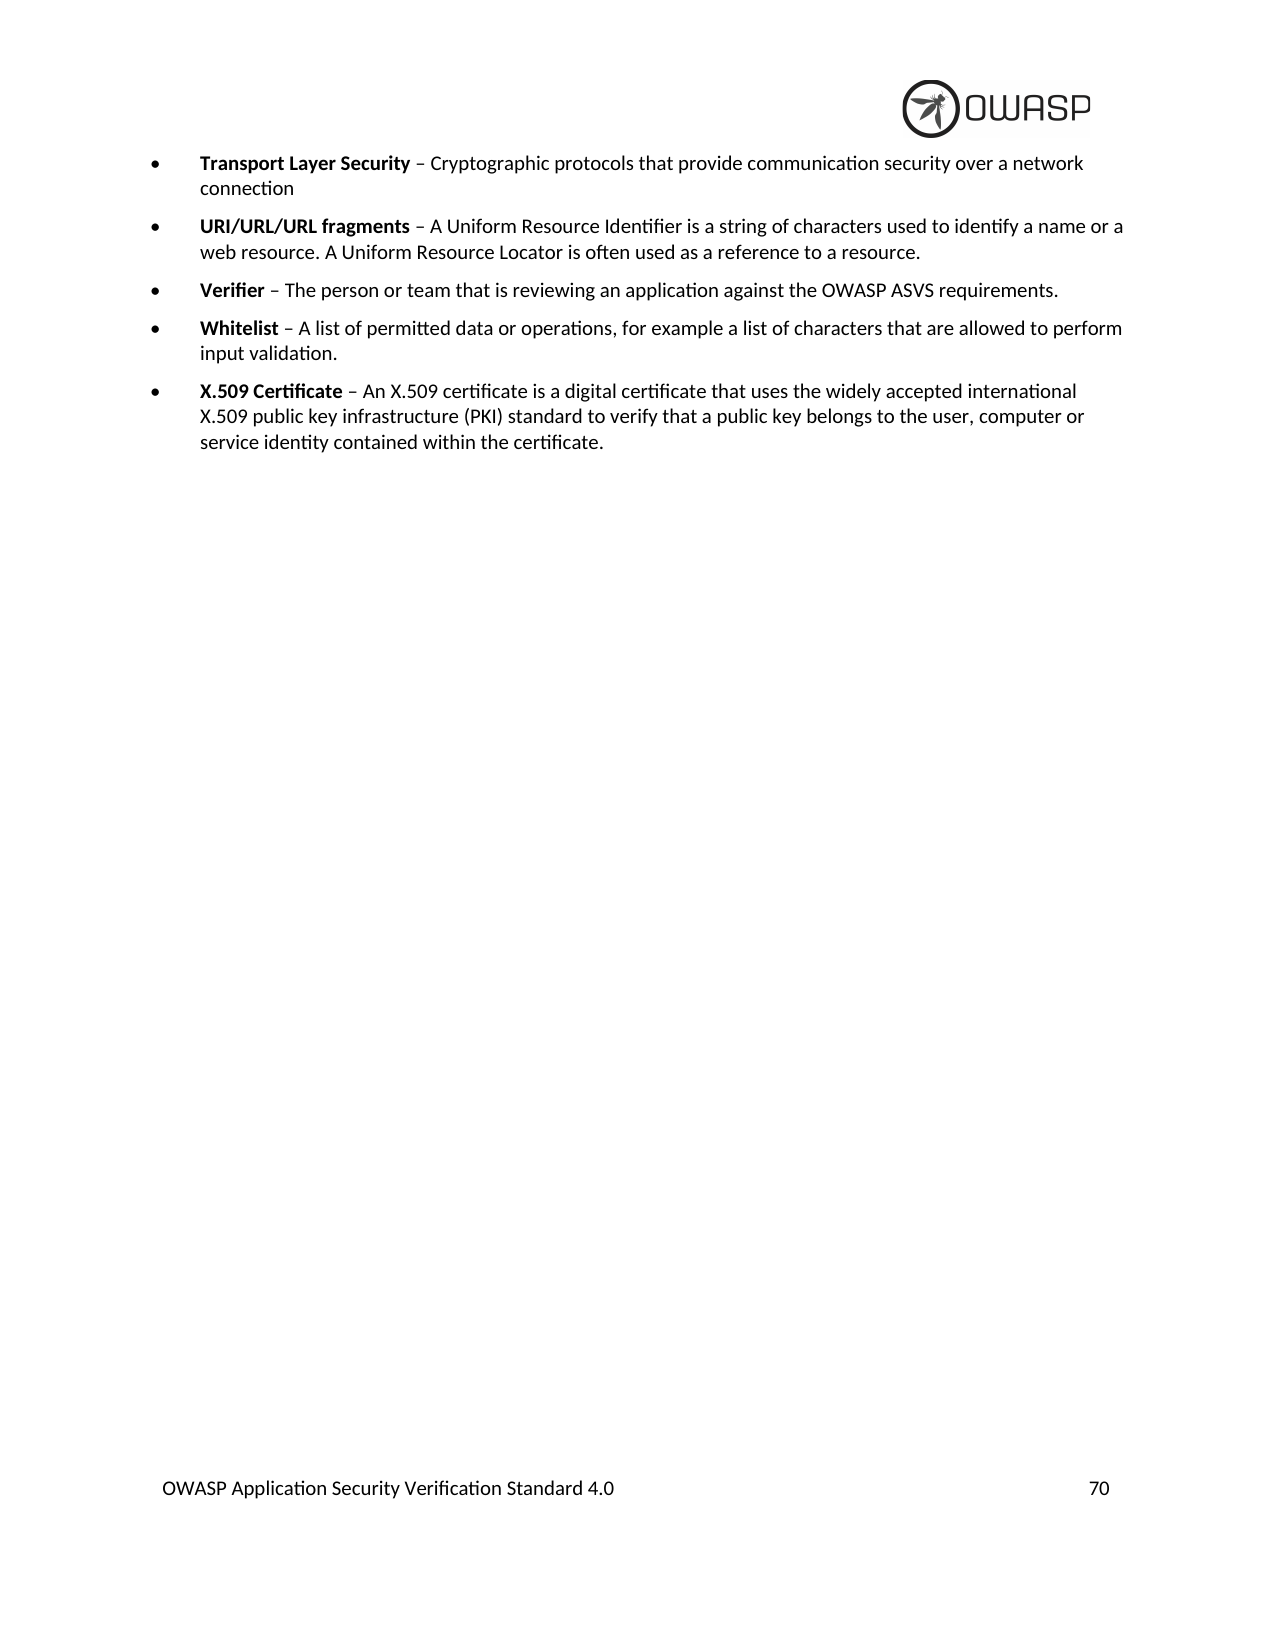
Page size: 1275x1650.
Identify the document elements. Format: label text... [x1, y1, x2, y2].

picture [902, 80, 1091, 138]
list Verifier – The person or team that is reviewing an application against the OWASP ASVS requirements. [150, 277, 1125, 302]
list URI/URL/URL fragments – A Uniform Resource Identifier is a string of characters used to identify a name or a web resource. A Uniform Resource Locator is often used as a reference to a resource. [150, 213, 1125, 264]
list Whitelist – A list of permitted data or operations, for example a list of characters that are allowed to perform input validation. [150, 315, 1125, 366]
list X.509 Certificate – An X.509 certificate is a digital certificate that uses the widely accepted international X.509 public key infrastructure (PKI) standard to verify that a public key belongs to the user, computer or service identity contained within the certificate. [150, 378, 1125, 454]
list Transport Layer Security – Cryptographic protocols that provide communication security over a network connection [150, 150, 1125, 201]
